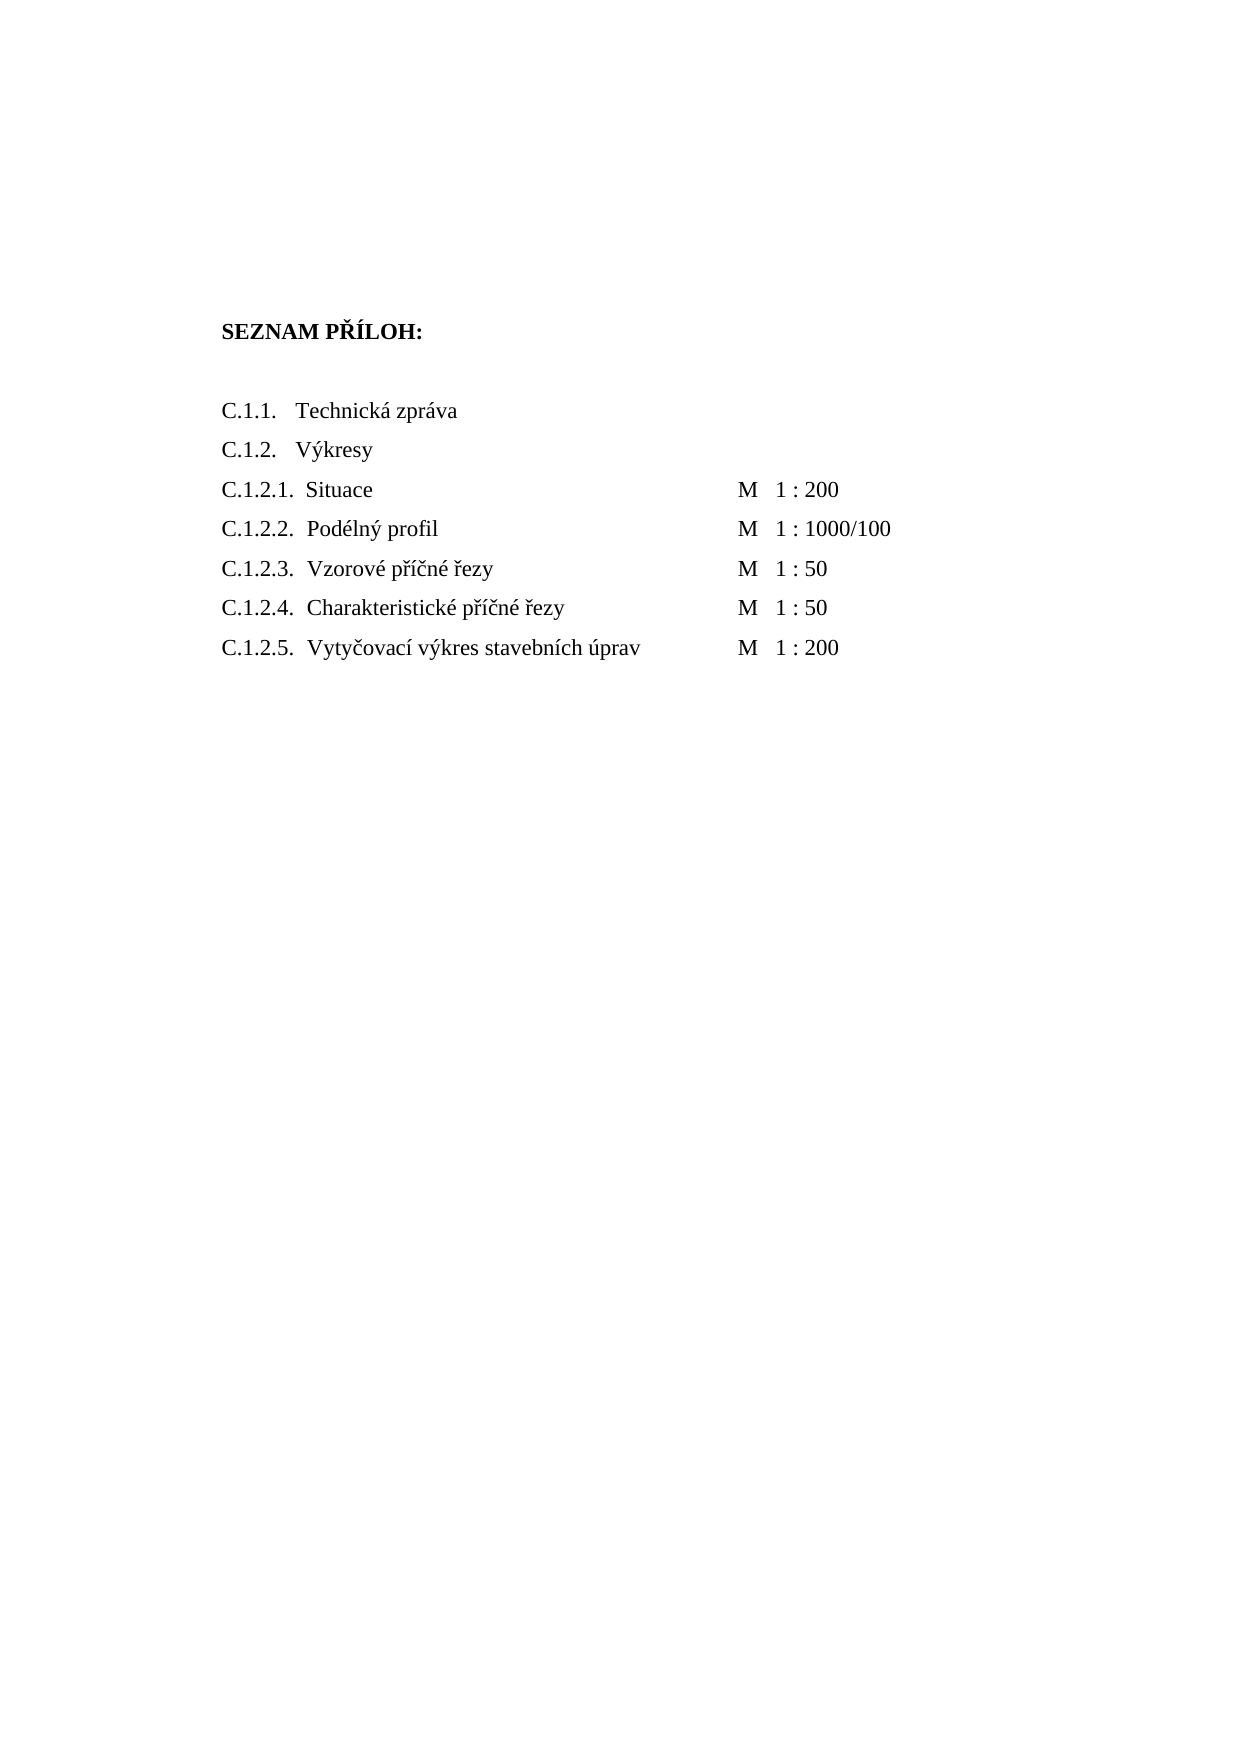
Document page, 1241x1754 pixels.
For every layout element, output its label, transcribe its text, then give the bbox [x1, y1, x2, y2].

text SEZNAM PŘÍLOH: [148, 318, 1090, 344]
text C.1.2.5. Vytyčovací výkres stavebních úprav M 1 : 200 [148, 633, 1090, 660]
text C.1.2.3. Vzorové příčné řezy M 1 : 50 [148, 554, 1090, 581]
text C.1.2. Výkresy [148, 436, 1090, 462]
text C.1.2.2. Podélný profil M 1 : 1000/100 [148, 515, 1090, 541]
text C.1.2.4. Charakteristické příčné řezy M 1 : 50 [148, 594, 1090, 620]
text C.1.2.1. Situace M 1 : 200 [148, 476, 1090, 502]
text C.1.1. Technická zpráva [148, 397, 1090, 423]
